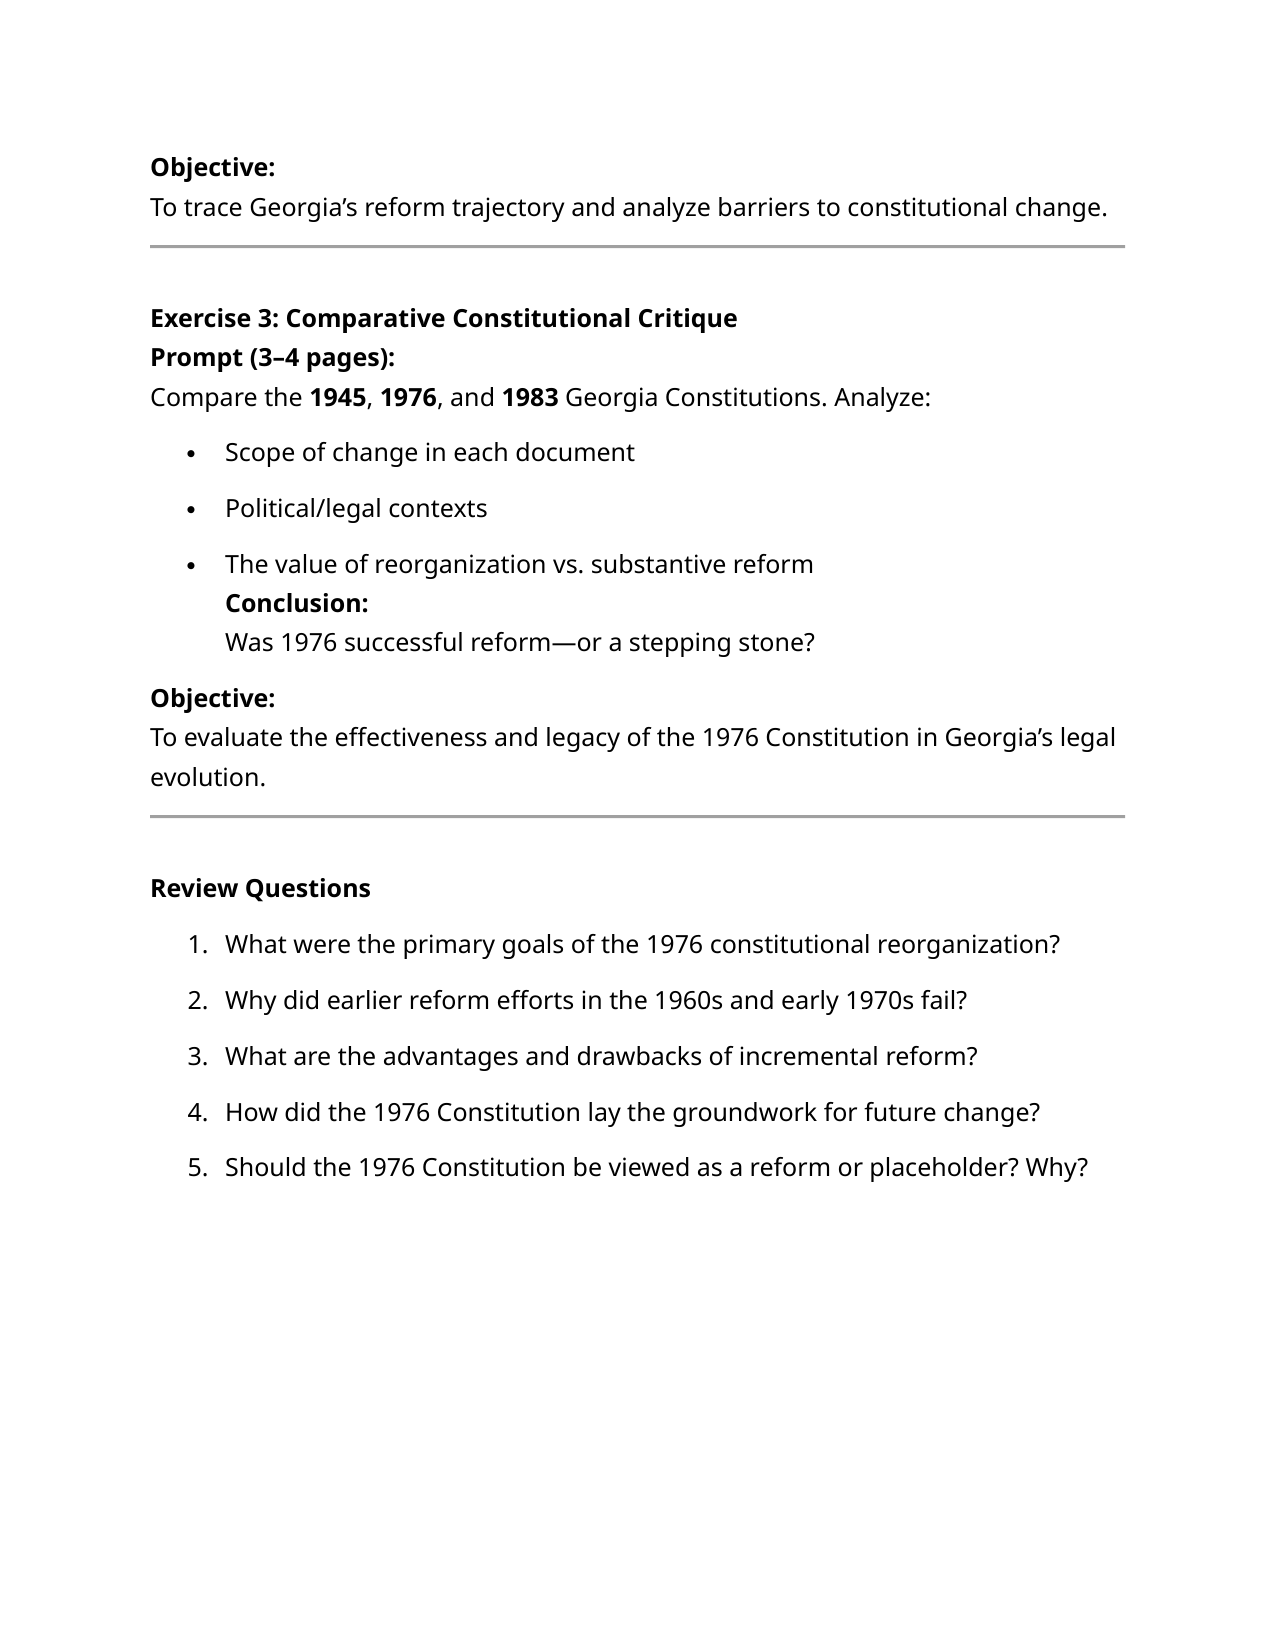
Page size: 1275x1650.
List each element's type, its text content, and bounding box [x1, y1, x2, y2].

list The value of reorganization vs. substantive reform Conclusion: Was 1976 successful reform—or a stepping stone? [187, 547, 1125, 659]
list Scope of change in each document [187, 435, 1125, 469]
list What are the advantages and drawbacks of incremental reform? [187, 1038, 1125, 1072]
list Why did earlier reform efforts in the 1960s and early 1970s fail? [187, 982, 1125, 1017]
list How did the 1976 Constitution lay the groundwork for future change? [187, 1094, 1125, 1128]
text Review Questions [150, 871, 1125, 905]
text Exercise 3: Comparative Constitutional Critique Prompt (3–4 pages): Compare the 1945, 1976, and 1983 Georgia Constitutions. Analyze: [150, 301, 1125, 413]
text Objective: To evaluate the effectiveness and legacy of the 1976 Constitution in Georgia’s legal evolution. [150, 681, 1125, 793]
text Objective: To trace Georgia’s reform trajectory and analyze barriers to constitutional change. [150, 150, 1125, 223]
list Political/legal contexts [187, 491, 1125, 525]
list What were the primary goals of the 1976 constitutional reorganization? [187, 927, 1125, 961]
list Should the 1976 Constitution be viewed as a reform or placeholder? Why? [187, 1150, 1125, 1184]
